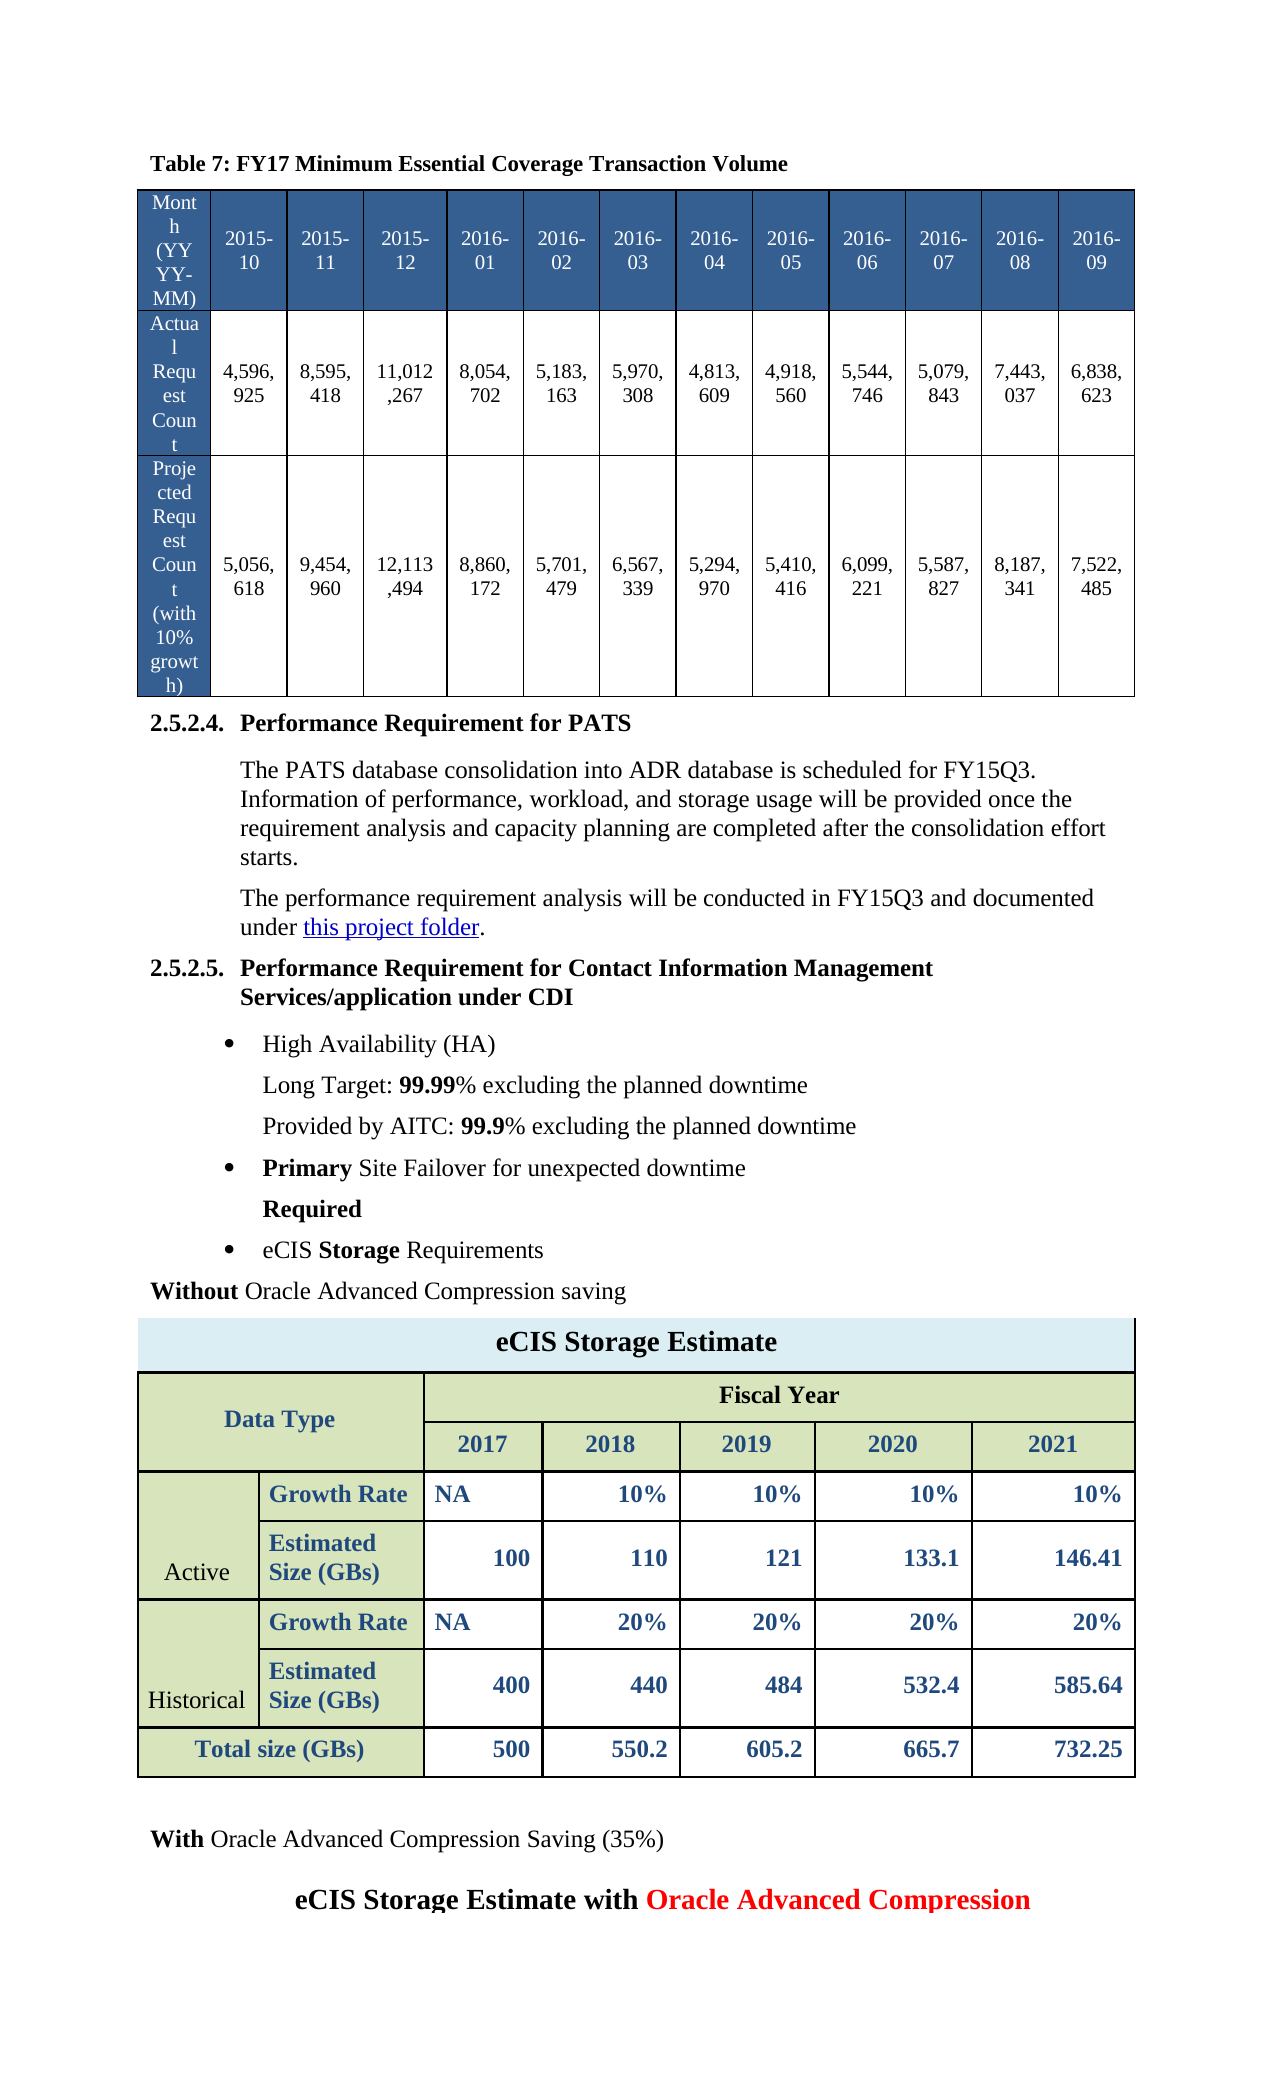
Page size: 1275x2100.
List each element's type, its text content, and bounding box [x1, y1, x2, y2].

table_cell 110 [544, 1522, 679, 1598]
table_cell 2021 [973, 1423, 1134, 1470]
table_cell 6,838, 623 [1059, 311, 1134, 455]
text Without Oracle Advanced Compression saving [150, 1276, 1148, 1305]
table_cell 4,813, 609 [677, 311, 752, 455]
table_cell 20% [544, 1601, 679, 1648]
subtitle Performance Requirement for PATS [150, 708, 1148, 737]
table_cell 665.7 [816, 1729, 971, 1776]
table_cell 2018 [544, 1423, 679, 1470]
text The performance requirement analysis will be conducted in FY15Q3 and documented under this project folder. [240, 883, 1116, 941]
table_cell Growth Rate [260, 1473, 423, 1520]
table_cell 6,099, 221 [830, 456, 905, 696]
table_cell 6,567, 339 [600, 456, 675, 696]
table_header 2016- 01 [448, 191, 523, 310]
table_cell Fiscal Year [425, 1374, 1134, 1421]
table_cell Growth Rate [260, 1601, 423, 1648]
table_cell 7,522, 485 [1059, 456, 1134, 696]
table_header Mont h (YY YY- MM) [138, 191, 210, 310]
table_header 2016- 04 [677, 191, 752, 310]
list eCIS Storage Requirements [225, 1235, 1148, 1264]
table_cell 585.64 [973, 1650, 1134, 1726]
table_header 2016- 08 [982, 191, 1058, 310]
table_header 2016- 02 [524, 191, 599, 310]
table_header 2016- 09 [1059, 191, 1134, 310]
table_cell Proje cted Requ est Coun t (with 10% growt h) [138, 456, 210, 696]
table_cell 9,454, 960 [288, 456, 363, 696]
table_cell 7,443, 037 [982, 311, 1058, 455]
table_cell 133.1 [816, 1522, 971, 1598]
table_cell 5,701, 479 [524, 456, 599, 696]
table_cell 400 [425, 1650, 541, 1726]
list High Availability (HA) [225, 1029, 1148, 1058]
table_cell 121 [681, 1522, 814, 1598]
table_cell 2017 [425, 1423, 541, 1470]
table_cell 5,183, 163 [524, 311, 599, 455]
table_cell 5,410, 416 [753, 456, 828, 696]
table_cell 10% [544, 1473, 679, 1520]
table_cell 5,587, 827 [906, 456, 981, 696]
subtitle Required [262, 1194, 1148, 1223]
table_cell Estimated Size (GBs) [260, 1522, 423, 1598]
table_cell 4,918, 560 [753, 311, 828, 455]
text Long Target: 99.99% excluding the planned downtime Provided by AITC: 99.9% excluding the planned downtime [262, 1070, 895, 1140]
table_cell 8,595, 418 [288, 311, 363, 455]
table_cell Total size (GBs) [139, 1729, 423, 1776]
table_cell 100 [425, 1522, 541, 1598]
table_cell 5,544, 746 [830, 311, 905, 455]
table_cell 732.25 [973, 1729, 1134, 1776]
table_header 2015- 12 [364, 191, 446, 310]
table_cell 605.2 [681, 1729, 814, 1776]
table_cell 440 [544, 1650, 679, 1726]
table_cell 5,294, 970 [677, 456, 752, 696]
text With Oracle Advanced Compression Saving (35%) [150, 1824, 1148, 1853]
table_header 2016- 06 [830, 191, 905, 310]
table_header 2015- 11 [288, 191, 363, 310]
table_header eCIS Storage Estimate [138, 1318, 1134, 1371]
table_cell 500 [425, 1729, 541, 1776]
table_cell Data Type [139, 1374, 423, 1470]
table_cell 5,079, 843 [906, 311, 981, 455]
table_cell 4,596, 925 [211, 311, 286, 455]
table_cell 12,113 ,494 [364, 456, 446, 696]
table_cell 20% [973, 1601, 1134, 1648]
table_cell 5,056, 618 [211, 456, 286, 696]
table_cell Historical [139, 1601, 258, 1726]
table_cell 550.2 [544, 1729, 679, 1776]
table_cell NA [425, 1473, 541, 1520]
table_cell Actua l Requ est Coun t [138, 311, 210, 455]
table_header 2016- 03 [600, 191, 675, 310]
table_cell 10% [816, 1473, 971, 1520]
table_cell Estimated Size (GBs) [260, 1650, 423, 1726]
table_cell 11,012 ,267 [364, 311, 446, 455]
table_cell 20% [816, 1601, 971, 1648]
table_header 2016- 07 [906, 191, 981, 310]
table_cell Active [139, 1473, 258, 1598]
table_cell 532.4 [816, 1650, 971, 1726]
table_cell 10% [681, 1473, 814, 1520]
table_cell 2019 [681, 1423, 814, 1470]
table_cell 20% [681, 1601, 814, 1648]
text The PATS database consolidation into ADR database is scheduled for FY15Q3. Information of performance, workload, and storage usage will be provided once the requirement analysis and capacity planning are completed after the consolidation effort starts. [240, 756, 1109, 871]
table_cell NA [425, 1601, 541, 1648]
table_cell 8,187, 341 [982, 456, 1058, 696]
table_cell 484 [681, 1650, 814, 1726]
list Primary Site Failover for unexpected downtime [225, 1153, 1148, 1182]
table_cell 5,970, 308 [600, 311, 675, 455]
subtitle Performance Requirement for Contact Information Management Services/application under CDI [150, 953, 938, 1011]
table_cell 8,054, 702 [448, 311, 523, 455]
table_cell 2020 [816, 1423, 971, 1470]
table_header 2015- 10 [211, 191, 286, 310]
text Table 7: FY17 Minimum Essential Coverage Transaction Volume [150, 150, 1148, 176]
table_cell 146.41 [973, 1522, 1134, 1598]
table_cell 10% [973, 1473, 1134, 1520]
table_cell 8,860, 172 [448, 456, 523, 696]
table_header 2016- 05 [753, 191, 828, 310]
